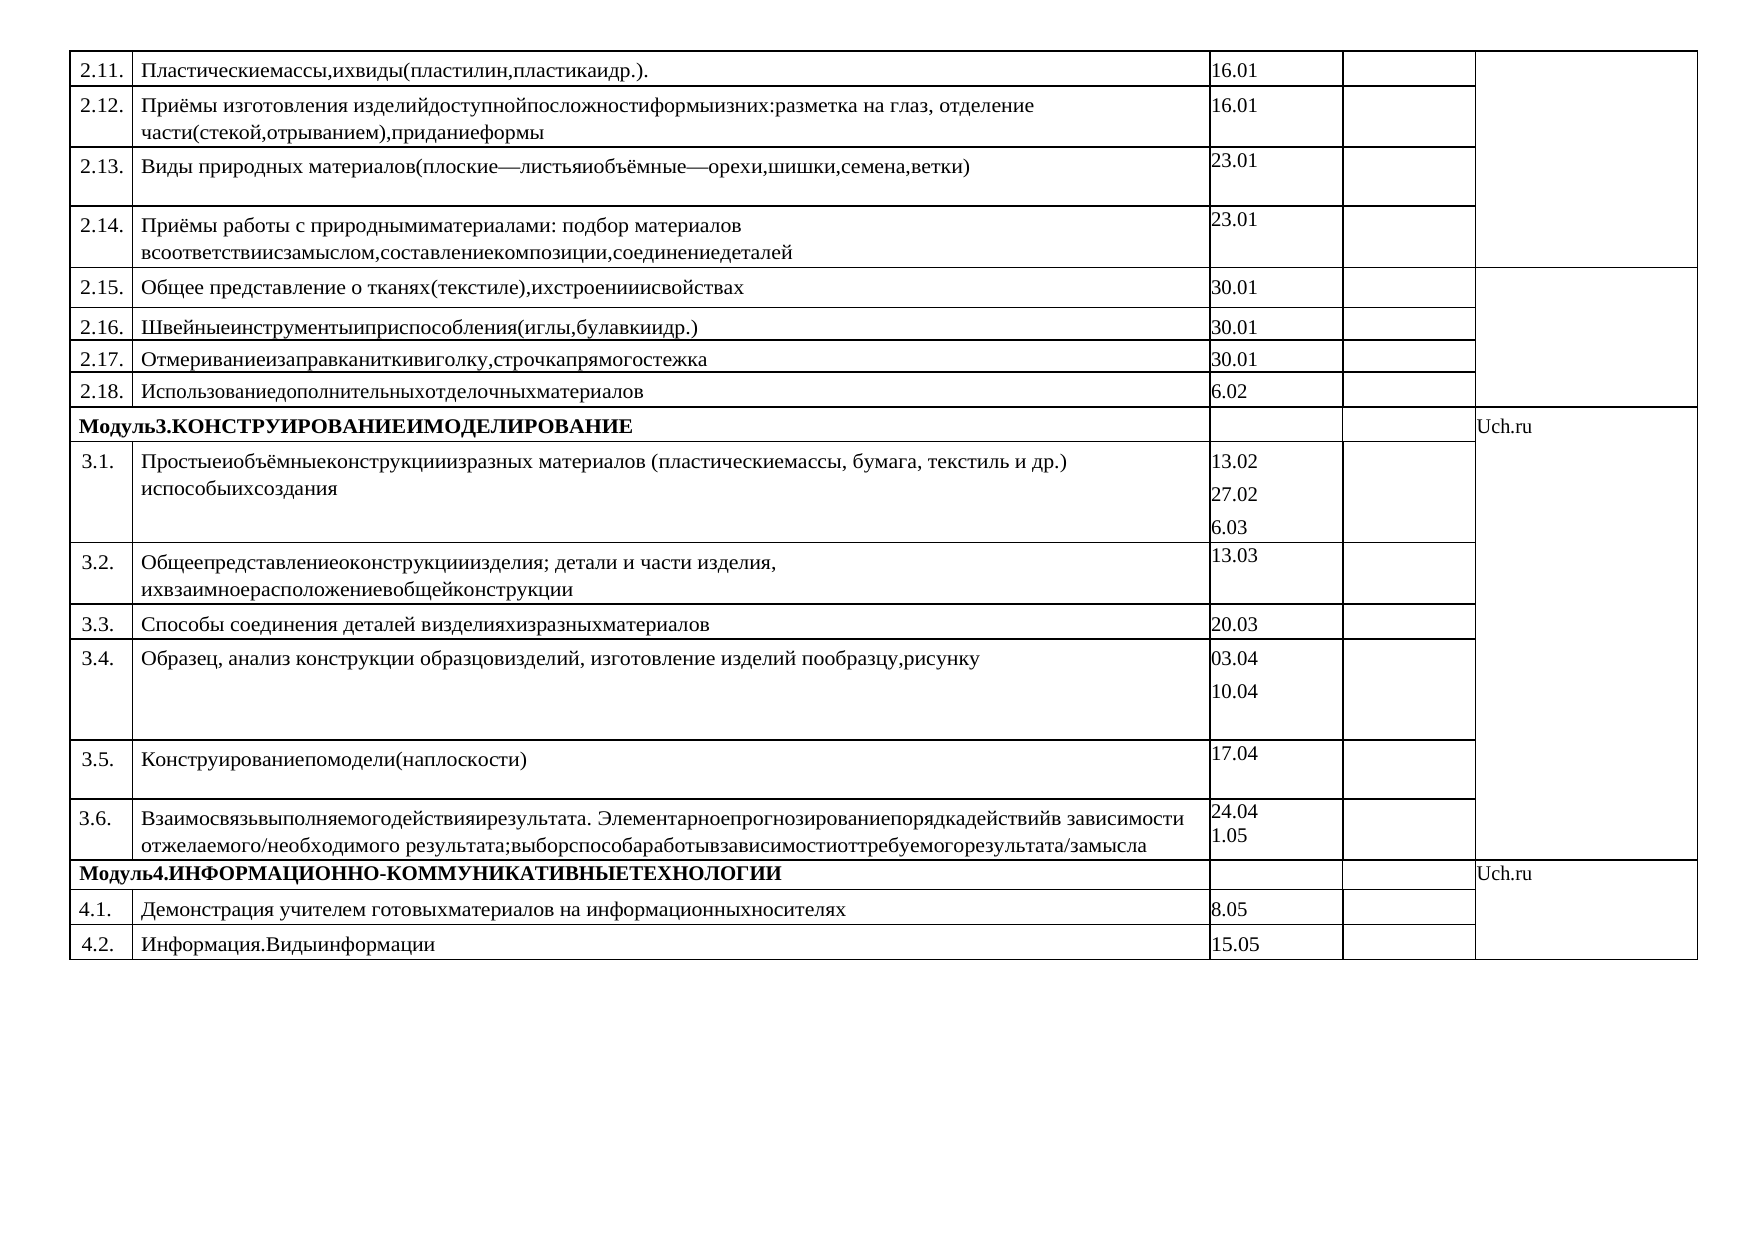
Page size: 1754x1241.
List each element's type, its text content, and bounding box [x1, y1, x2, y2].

table_cell 2.13. [71, 148, 132, 205]
table_cell [1344, 543, 1475, 603]
table_cell 8.05 [1211, 890, 1342, 924]
table_cell 2.16. [71, 308, 132, 339]
table_cell 4.2. [71, 925, 132, 958]
table_cell Пластическиемассы,ихвиды(пластилин,пластикаидр.). [133, 52, 1209, 85]
table_cell Взаимосвязьвыполняемогодействияирезультата. Элементарноепрогнозированиепорядкадействийв зависимости отжелаемого/необходимого результата;выборспособаработывзависимостиоттребуемогорезультата/замысла [133, 800, 1209, 859]
table_cell 3.6. [71, 800, 132, 859]
table_cell [1344, 640, 1475, 739]
table_cell Общее представление о тканях(текстиле),ихстроенииисвойствах [133, 268, 1209, 307]
table_cell 13.03 [1211, 543, 1342, 603]
table_cell [1211, 408, 1342, 441]
table_cell Демонстрация учителем готовыхматериалов на информационныхносителях [133, 890, 1209, 924]
table_cell Модуль4.ИНФОРМАЦИОННО-КОММУНИКАТИВНЫЕТЕХНОЛОГИИ [71, 861, 1209, 889]
table_cell 3.1. [71, 442, 132, 542]
table_cell Образец, анализ конструкции образцовизделий, изготовление изделий пообразцу,рисунку [133, 640, 1209, 739]
table_cell [1344, 52, 1475, 85]
table_cell Информация.Видыинформации [133, 925, 1209, 958]
table_cell [1344, 442, 1475, 542]
table_cell 17.04 [1211, 741, 1342, 798]
table_cell 30.01 [1211, 308, 1342, 339]
table_cell [1343, 861, 1475, 889]
table_cell 2.12. [71, 87, 132, 146]
table_cell 23.01 [1211, 207, 1342, 266]
table_cell 15.05 [1211, 925, 1342, 958]
table_cell 30.01 [1211, 341, 1342, 371]
table_cell 03.04 10.04 [1211, 640, 1342, 739]
table_cell 3.2. [71, 543, 132, 603]
table_cell 3.5. [71, 741, 132, 798]
table_cell Приёмы изготовления изделийдоступнойпосложностиформыизних:разметка на глаз, отделение части(стекой,отрыванием),приданиеформы [133, 87, 1209, 146]
table_cell 4.1. [71, 890, 132, 924]
table_cell [1344, 925, 1475, 958]
table_cell [1344, 308, 1475, 339]
table_cell 3.4. [71, 640, 132, 739]
table_cell [1211, 861, 1342, 889]
table_cell [1344, 890, 1475, 924]
table_cell Uch.ru [1476, 861, 1697, 958]
table_cell Простыеиобъёмныеконструкцииизразных материалов (пластическиемассы, бумага, текстиль и др.) испособыихсоздания [133, 442, 1209, 542]
table_cell [1344, 373, 1475, 406]
table_cell [1344, 741, 1475, 798]
table_cell Швейныеинструментыиприспособления(иглы,булавкиидр.) [133, 308, 1209, 339]
table_cell [1344, 800, 1475, 859]
table_cell 30.01 [1211, 268, 1342, 307]
table_cell Общеепредставлениеоконструкцииизделия; детали и части изделия, ихвзаимноерасположениевобщейконструкции [133, 543, 1209, 603]
table_cell [1495, 959, 1700, 987]
table_cell 23.01 [1211, 148, 1342, 205]
table_cell Виды природных материалов(плоские—листьяиобъёмные—орехи,шишки,семена,ветки) [133, 148, 1209, 205]
table_cell [1476, 268, 1697, 406]
table_cell Способы соединения деталей визделияхизразныхматериалов [133, 605, 1209, 638]
table_cell 16.01 [1211, 52, 1342, 85]
table_cell 20.03 [1211, 605, 1342, 638]
table_cell Использованиедополнительныхотделочныхматериалов [133, 373, 1209, 406]
table_cell 2.11. [71, 52, 132, 85]
table_cell [1344, 207, 1475, 266]
table_cell 6.02 [1211, 373, 1342, 406]
table_cell 13.02 27.02 6.03 [1211, 442, 1342, 542]
table_cell [1344, 148, 1475, 205]
table_cell 16.01 [1211, 87, 1342, 146]
table_cell 3.3. [71, 605, 132, 638]
table_cell 24.04 1.05 [1211, 800, 1342, 859]
table_cell 2.18. [71, 373, 132, 406]
table_cell [1344, 268, 1475, 307]
table_cell Приёмы работы с природнымиматериалами: подбор материалов всоответствиисзамыслом,составлениекомпозиции,соединениедеталей [133, 207, 1209, 266]
table_cell [1344, 605, 1475, 638]
table_cell [1344, 87, 1475, 146]
table_cell Отмериваниеизаправканиткивиголку,строчкапрямогостежка [133, 341, 1209, 371]
table_cell Uch.ru [1476, 408, 1697, 859]
table_cell 2.14. [71, 207, 132, 266]
table_cell 2.17. [71, 341, 132, 371]
table_cell 2.15. [71, 268, 132, 307]
table_cell Модуль3.КОНСТРУИРОВАНИЕИМОДЕЛИРОВАНИЕ [71, 408, 1209, 441]
table_cell [1343, 408, 1475, 441]
table_cell Конструированиепомодели(наплоскости) [133, 741, 1209, 798]
table_cell [1344, 341, 1475, 371]
